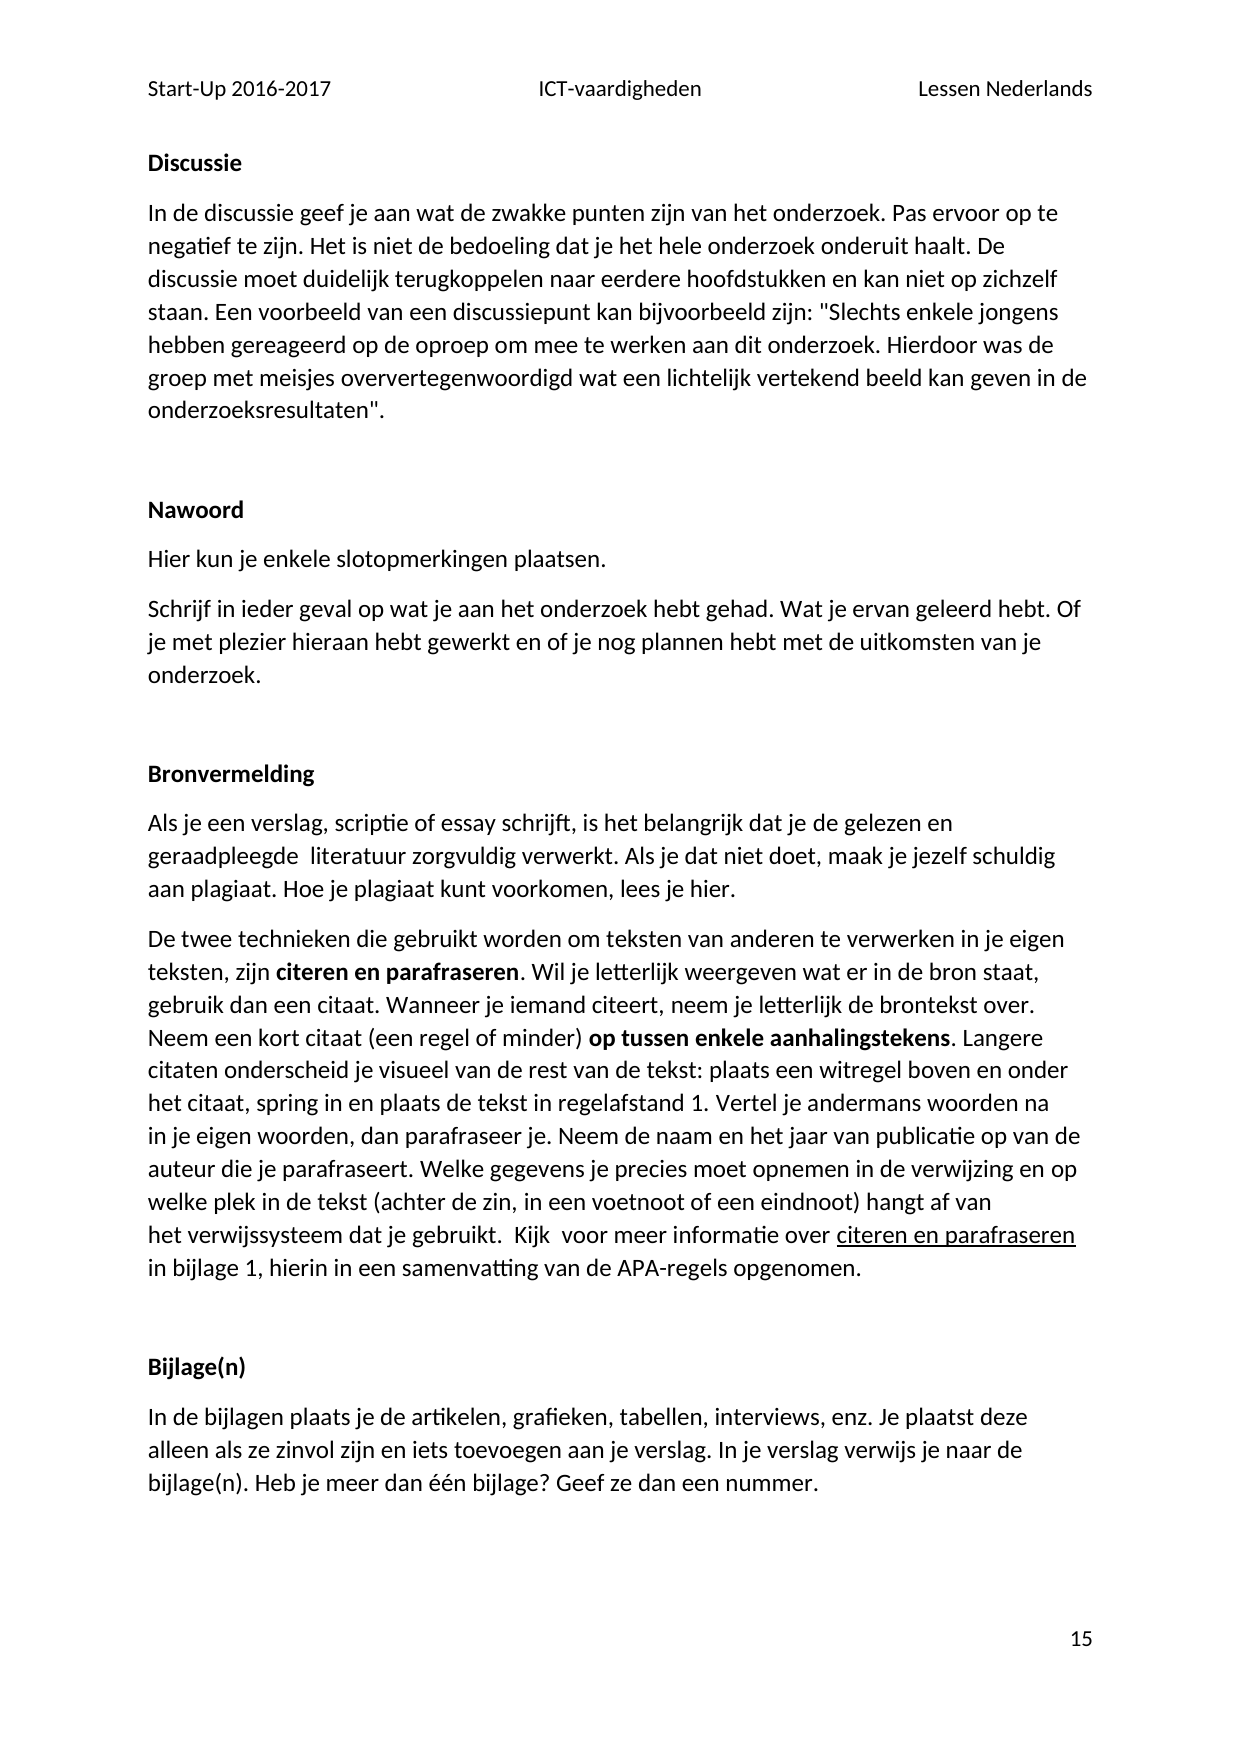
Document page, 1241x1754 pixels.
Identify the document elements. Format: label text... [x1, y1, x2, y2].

text Als je een verslag, scriptie of essay schrijft, is het belangrijk dat je de gelezen en geraadpleegde literatuur zorgvuldig verwerkt. Als je dat niet doet, maak je jezelf schuldig aan plagiaat. Hoe je plagiaat kunt voorkomen, lees je hier. [148, 808, 1093, 904]
text Bijlage(n) [148, 1351, 1093, 1382]
text Schrijf in ieder geval op wat je aan het onderzoek hebt gehad. Wat je ervan geleerd hebt. Of je met plezier hieraan hebt gewerkt en of je nog plannen hebt met de uitkomsten van je onderzoek. [148, 593, 1093, 689]
text Hier kun je enkele slotopmerkingen plaatsen. [148, 543, 1093, 574]
text Discussie [148, 148, 1093, 178]
text Nawoord [148, 494, 1093, 524]
text De twee technieken die gebruikt worden om teksten van anderen te verwerken in je eigen teksten, zijn citeren en parafraseren. Wil je letterlijk weergeven wat er in de bron staat, gebruik dan een citaat. Wanneer je iemand citeert, neem je letterlijk de brontekst over. Neem een kort citaat (een regel of minder) op tussen enkele aanhalingstekens. Langere citaten onderscheid je visueel van de rest van de tekst: plaats een witregel boven en onder het citaat, spring in en plaats de tekst in regelafstand 1. Vertel je andermans woorden na in je eigen woorden, dan parafraseer je. Neem de naam en het jaar van publicatie op van de auteur die je parafraseert. Welke gegevens je precies moet opnemen in de verwijzing en op welke plek in de tekst (achter de zin, in een voetnoot of een eindnoot) hangt af van het verwijssysteem dat je gebruikt. Kijk voor meer informatie over citeren en parafraseren in bijlage 1, hierin in een samenvatting van de APA-regels opgenomen. [148, 923, 1093, 1283]
text In de bijlagen plaats je de artikelen, grafieken, tabellen, interviews, enz. Je plaatst deze alleen als ze zinvol zijn en iets toevoegen aan je verslag. In je verslag verwijs je naar de bijlage(n). Heb je meer dan één bijlage? Geef ze dan een nummer. [148, 1401, 1093, 1497]
text In de discussie geef je aan wat de zwakke punten zijn van het onderzoek. Pas ervoor op te negatief te zijn. Het is niet de bedoeling dat je het hele onderzoek onderuit haalt. De discussie moet duidelijk terugkoppelen naar eerdere hoofdstukken en kan niet op zichzelf staan. Een voorbeeld van een discussiepunt kan bijvoorbeeld zijn: "Slechts enkele jongens hebben gereageerd op de oproep om mee te werken aan dit onderzoek. Hierdoor was de groep met meisjes oververtegenwoordigd wat een lichtelijk vertekend beeld kan geven in de onderzoeksresultaten". [148, 197, 1093, 425]
text Bronvermelding [148, 758, 1093, 788]
